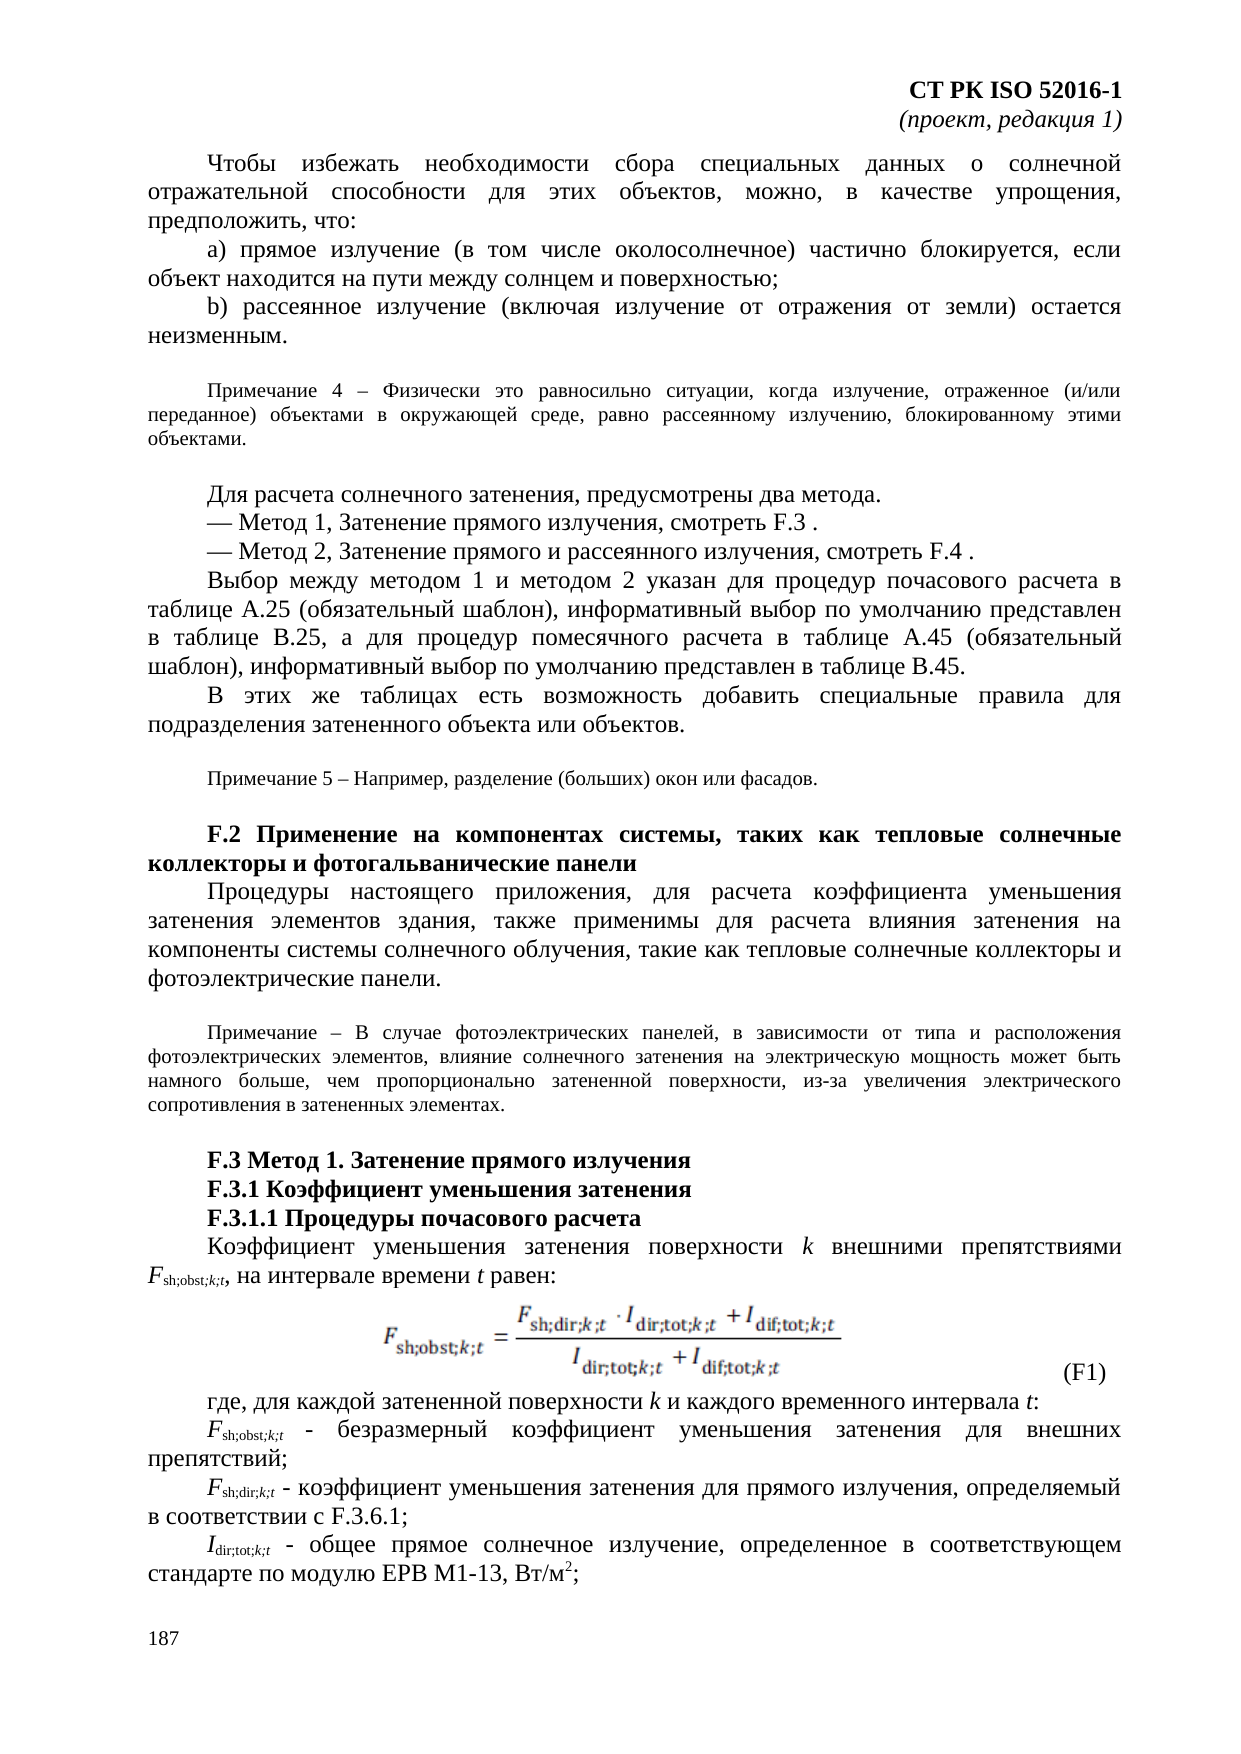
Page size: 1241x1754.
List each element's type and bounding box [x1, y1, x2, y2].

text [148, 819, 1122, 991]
picture [375, 1288, 857, 1381]
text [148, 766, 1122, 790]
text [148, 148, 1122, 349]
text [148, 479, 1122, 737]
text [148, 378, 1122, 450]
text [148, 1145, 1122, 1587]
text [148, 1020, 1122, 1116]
